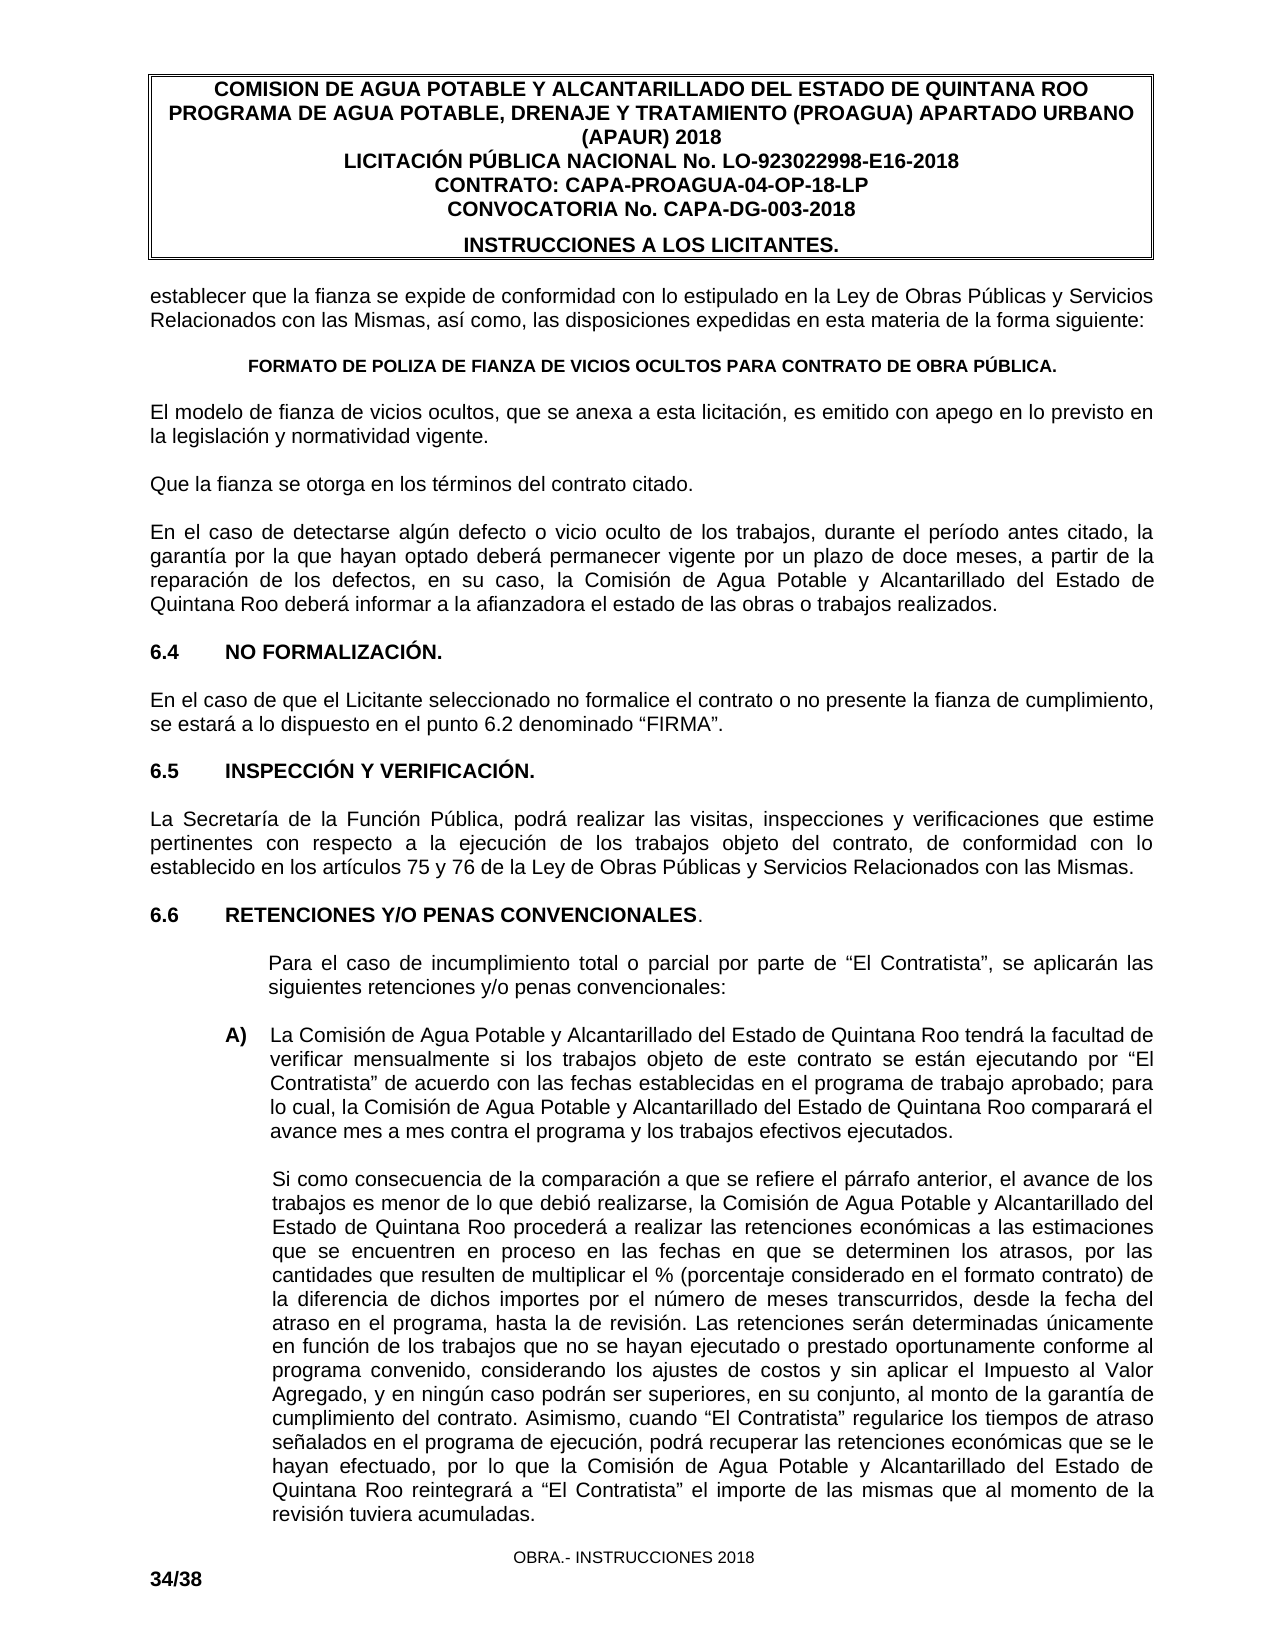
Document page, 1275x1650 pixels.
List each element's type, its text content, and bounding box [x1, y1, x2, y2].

text En el caso de que el Licitante seleccionado no formalice el contrato o no presente la fianza de cumplimiento, se estará a lo dispuesto en el punto 6.2 denominado “FIRMA”. [150, 687, 1155, 735]
text 6.4 NO FORMALIZACIÓN. [150, 639, 1155, 663]
text En el caso de detectarse algún defecto o vicio oculto de los trabajos, durante el período antes citado, la garantía por la que hayan optado deberá permanecer vigente por un plazo de doce meses, a partir de la reparación de los defectos, en su caso, la Comisión de Agua Potable y Alcantarillado del Estado de Quintana Roo deberá informar a la afianzadora el estado de las obras o trabajos realizados. [150, 520, 1155, 616]
text Que la fianza se otorga en los términos del contrato citado. [150, 472, 1155, 496]
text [150, 284, 1155, 332]
text Para el caso de incumplimiento total o parcial por parte de “El Contratista”, se aplicarán las siguientes retenciones y/o penas convencionales: [268, 951, 1155, 999]
text 6.5 INSPECCIÓN Y VERIFICACIÓN. [150, 759, 1155, 783]
text Si como consecuencia de la comparación a que se refiere el párrafo anterior, el avance de los trabajos es menor de lo que debió realizarse, la Comisión de Agua Potable y Alcantarillado del Estado de Quintana Roo procederá a realizar las retenciones económicas a las estimaciones que se encuentren en proceso en las fechas en que se determinen los atrasos, por las cantidades que resulten de multiplicar el % (porcentaje considerado en el formato contrato) de la diferencia de dichos importes por el número de meses transcurridos, desde la fecha del atraso en el programa, hasta la de revisión. Las retenciones serán determinadas únicamente en función de los trabajos que no se hayan ejecutado o prestado oportunamente conforme al programa convenido, considerando los ajustes de costos y sin aplicar el Impuesto al Valor Agregado, y en ningún caso podrán ser superiores, en su conjunto, al monto de la garantía de cumplimiento del contrato. Asimismo, cuando “El Contratista” regularice los tiempos de atraso señalados en el programa de ejecución, podrá recuperar las retenciones económicas que se le hayan efectuado, por lo que la Comisión de Agua Potable y Alcantarillado del Estado de Quintana Roo reintegrará a “El Contratista” el importe de las mismas que al momento de la revisión tuviera acumuladas. [272, 1167, 1155, 1526]
text FORMATO DE POLIZA DE FIANZA DE VICIOS OCULTOS PARA CONTRATO DE OBRA PÚBLICA. [150, 356, 1155, 376]
text El modelo de fianza de vicios ocultos, que se anexa a esta licitación, es emitido con apego en lo previsto en la legislación y normatividad vigente. [150, 400, 1155, 448]
text 6.6 RETENCIONES Y/O PENAS CONVENCIONALES. [150, 903, 1155, 927]
text La Secretaría de la Función Pública, podrá realizar las visitas, inspecciones y verificaciones que estime pertinentes con respecto a la ejecución de los trabajos objeto del contrato, de conformidad con lo establecido en los artículos 75 y 76 de la Ley de Obras Públicas y Servicios Relacionados con las Mismas. [150, 807, 1155, 879]
text A) La Comisión de Agua Potable y Alcantarillado del Estado de Quintana Roo tendrá la facultad de verificar mensualmente si los trabajos objeto de este contrato se están ejecutando por “El Contratista” de acuerdo con las fechas establecidas en el programa de trabajo aprobado; para lo cual, la Comisión de Agua Potable y Alcantarillado del Estado de Quintana Roo comparará el avance mes a mes contra el programa y los trabajos efectivos ejecutados. [225, 1023, 1155, 1143]
